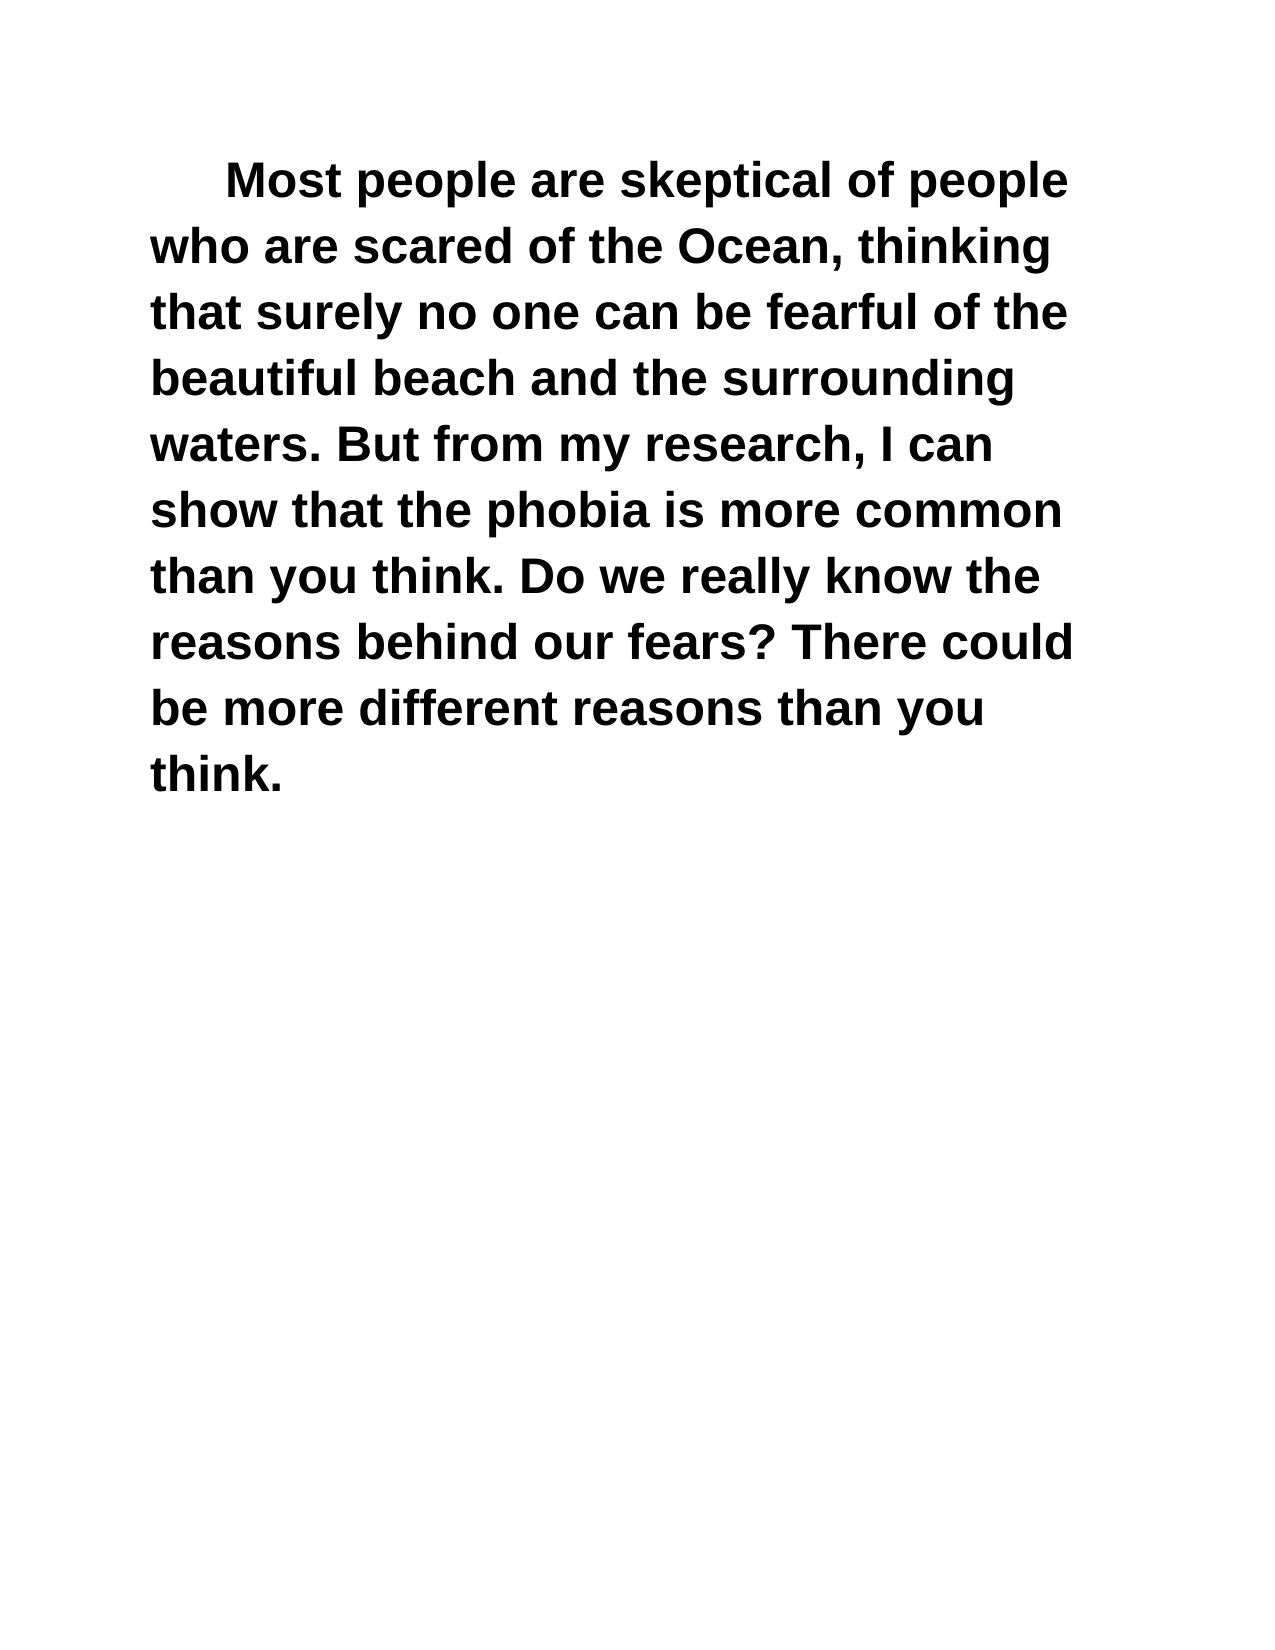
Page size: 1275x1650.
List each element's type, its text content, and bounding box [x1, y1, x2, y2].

text Most people are skeptical of people who are scared of the Ocean, thinking that surely no one can be fearful of the beautiful beach and the surrounding waters. But from my research, I can show that the phobia is more common than you think. Do we really know the reasons behind our fears? There could be more different reasons than you think. [150, 150, 1125, 802]
